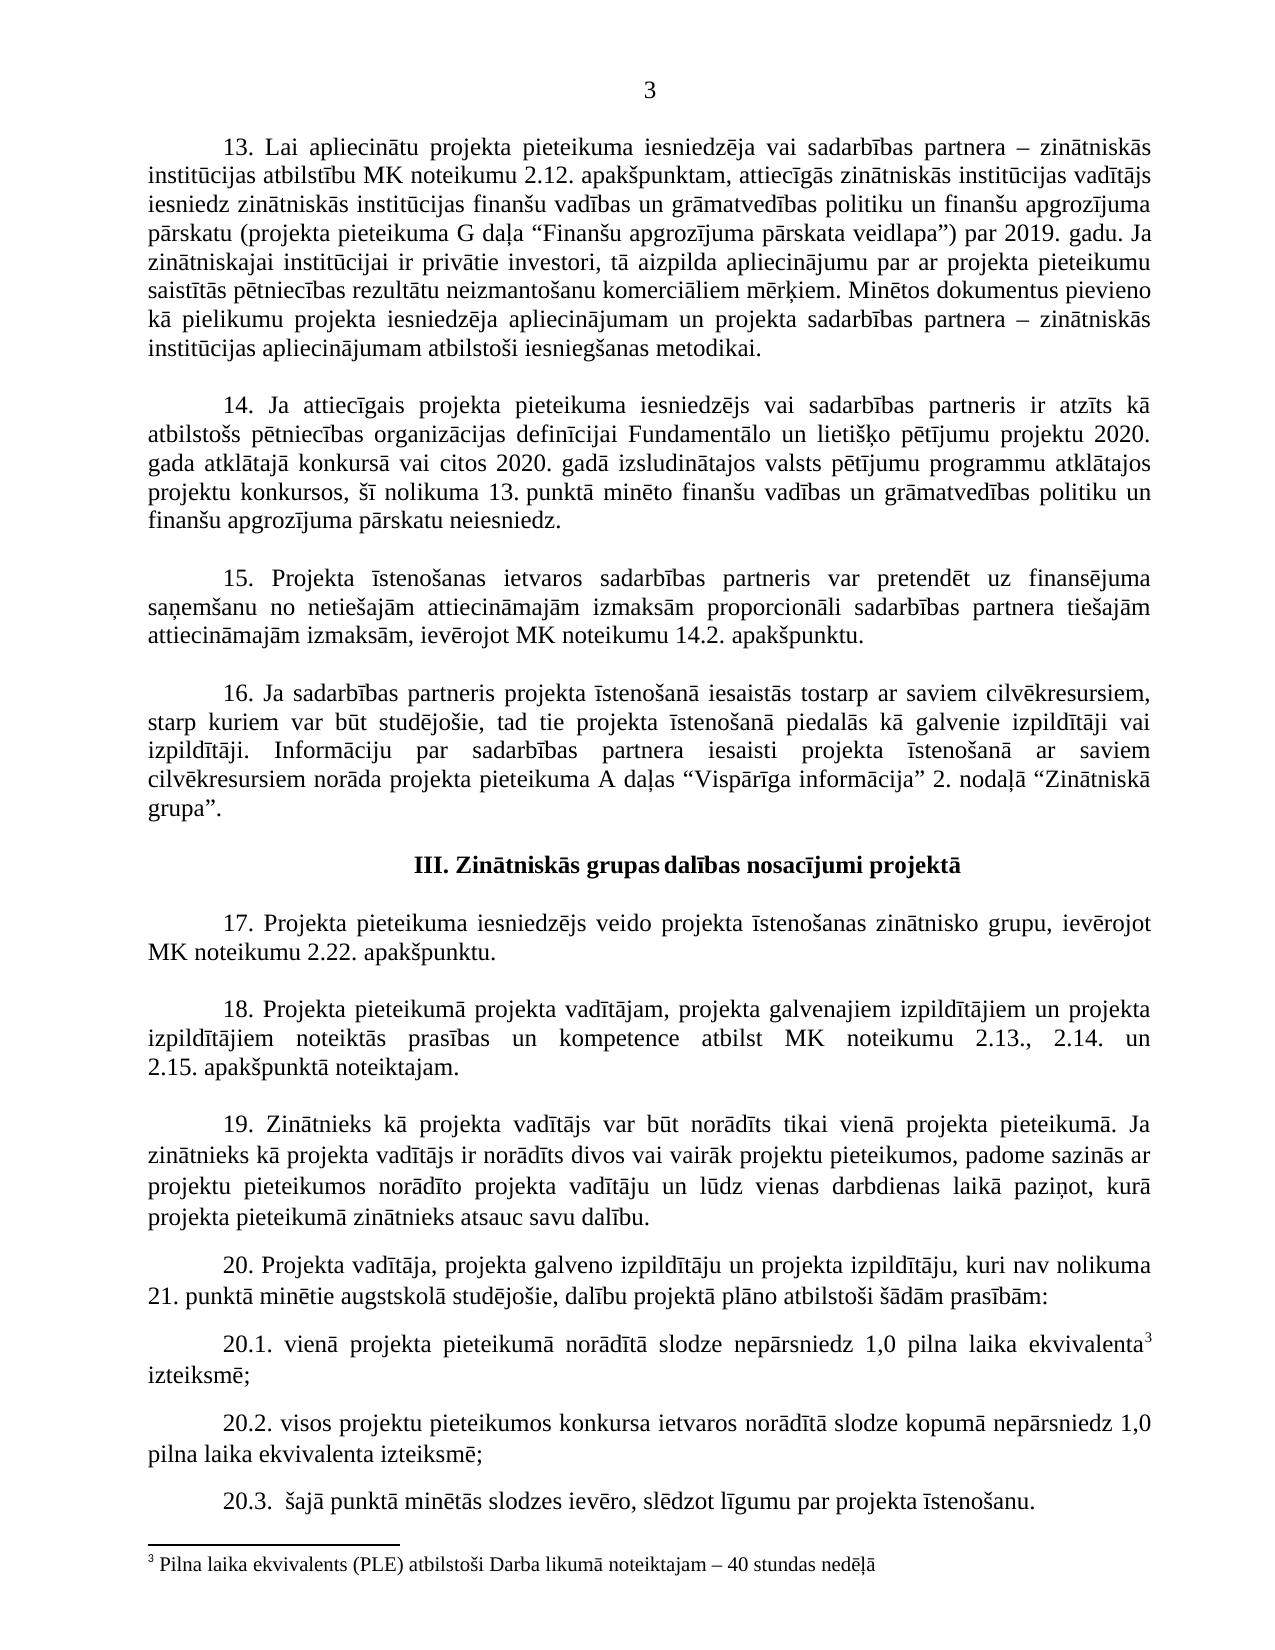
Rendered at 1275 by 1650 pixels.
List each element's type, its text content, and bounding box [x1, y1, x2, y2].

text 20. Projekta vadītāja, projekta galveno izpildītāju un projekta izpildītāju, kuri nav nolikuma 21. punktā minētie augstskolā studējošie, dalību projektā plāno atbilstoši šādām prasībām: [148, 1250, 1152, 1310]
text 15. Projekta īstenošanas ietvaros sadarbības partneris var pretendēt uz finansējuma saņemšanu no netiešajām attiecināmajām izmaksām proporcionāli sadarbības partnera tiešajām attiecināmajām izmaksām, ievērojot MK noteikumu 14.2. apakšpunktu. [148, 563, 1152, 649]
text 20.1. vienā projekta pieteikumā norādītā slodze nepārsniedz 1,0 pilna laika ekvivalenta izteiksmē; [148, 1329, 1152, 1389]
text 14. Ja attiecīgais projekta pieteikuma iesniedzējs vai sadarbības partneris ir atzīts kā atbilstošs pētniecības organizācijas definīcijai Fundamentālo un lietišķo pētījumu projektu 2020. gada atklātajā konkursā vai , šī nolikuma 13. punktā minēto finanšu vadības un grāmatvedības politiku un finanšu apgrozījuma pārskatu neiesniedz. [148, 391, 1152, 534]
text III. Zinātniskās grupas dalības nosacījumi projektā [223, 851, 1152, 879]
text 16. Ja sadarbības partneris projekta īstenošanā iesaistās tostarp ar saviem cilvēkresursiem, starp kuriem var būt studējošie, tad tie projekta īstenošanā piedalās kā galvenie izpildītāji vai izpildītāji. Informāciju par sadarbības partnera iesaisti projekta īstenošanā ar saviem cilvēkresursiem norāda projekta pieteikuma A daļas “Vispārīga informācija” 2. nodaļā “Zinātniskā grupa”. [148, 678, 1152, 822]
text 18. Projekta pieteikumā projekta vadītājam, projekta galvenajiem izpildītājiem un projekta izpildītājiem noteiktās prasības un kompetence atbilst MK noteikumu 2.13., 2.14. un 2.15. apakšpunktā noteiktajam. [148, 994, 1152, 1081]
text 20.2. norādītā slodze kopumā nepārsniedz 1,0 pilna laika ekvivalenta izteiksmē; [148, 1408, 1152, 1467]
text 19. Zinātnieks kā projekta vadītājs var būt norādīts tikai vienā projekta pieteikumā. Ja zinātnieks kā projekta vadītājs ir norādīts divos vai vairāk projektu pieteikumos, padome sazinās ar projektu pieteikumos norādīto projekta vadītāju un lūdz vienas darbdienas laikā paziņot, kurā projekta pieteikumā zinātnieks atsauc savu dalību. [148, 1109, 1152, 1231]
text 17. Projekta pieteikuma iesniedzējs veido projekta īstenošanas zinātnisko grupu, ievērojot MK noteikumu 2.22. apakšpunktu. [148, 908, 1152, 966]
text 20.3. šajā punktā minētās slodzes ievēro, slēdzot līgumu par projekta īstenošanu. [148, 1486, 1152, 1515]
text 13. Lai apliecinātu projekta pieteikuma iesniedzēja vai sadarbības partnera – zinātniskās institūcijas atbilstību MK noteikumu 2.12. apakšpunktam, attiecīgās zinātniskās institūcijas vadītājs iesniedz zinātniskās institūcijas finanšu vadības un grāmatvedības politiku un finanšu apgrozījuma pārskatu (projekta pieteikuma G daļa “Finanšu apgrozījuma pārskata veidlapa”) par 2019. gadu. Ja zinātniskajai institūcijai ir privātie investori, tā aizpilda apliecinājumu par ar projekta pieteikumu saistītās pētniecības rezultātu neizmantošanu komerciāliem mērķiem. Minētos dokumentus pievieno kā pielikumu projekta iesniedzēja apliecinājumam un projekta sadarbības partnera – zinātniskās institūcijas apliecinājumam atbilstoši iesniegšanas metodikai. [148, 132, 1152, 362]
